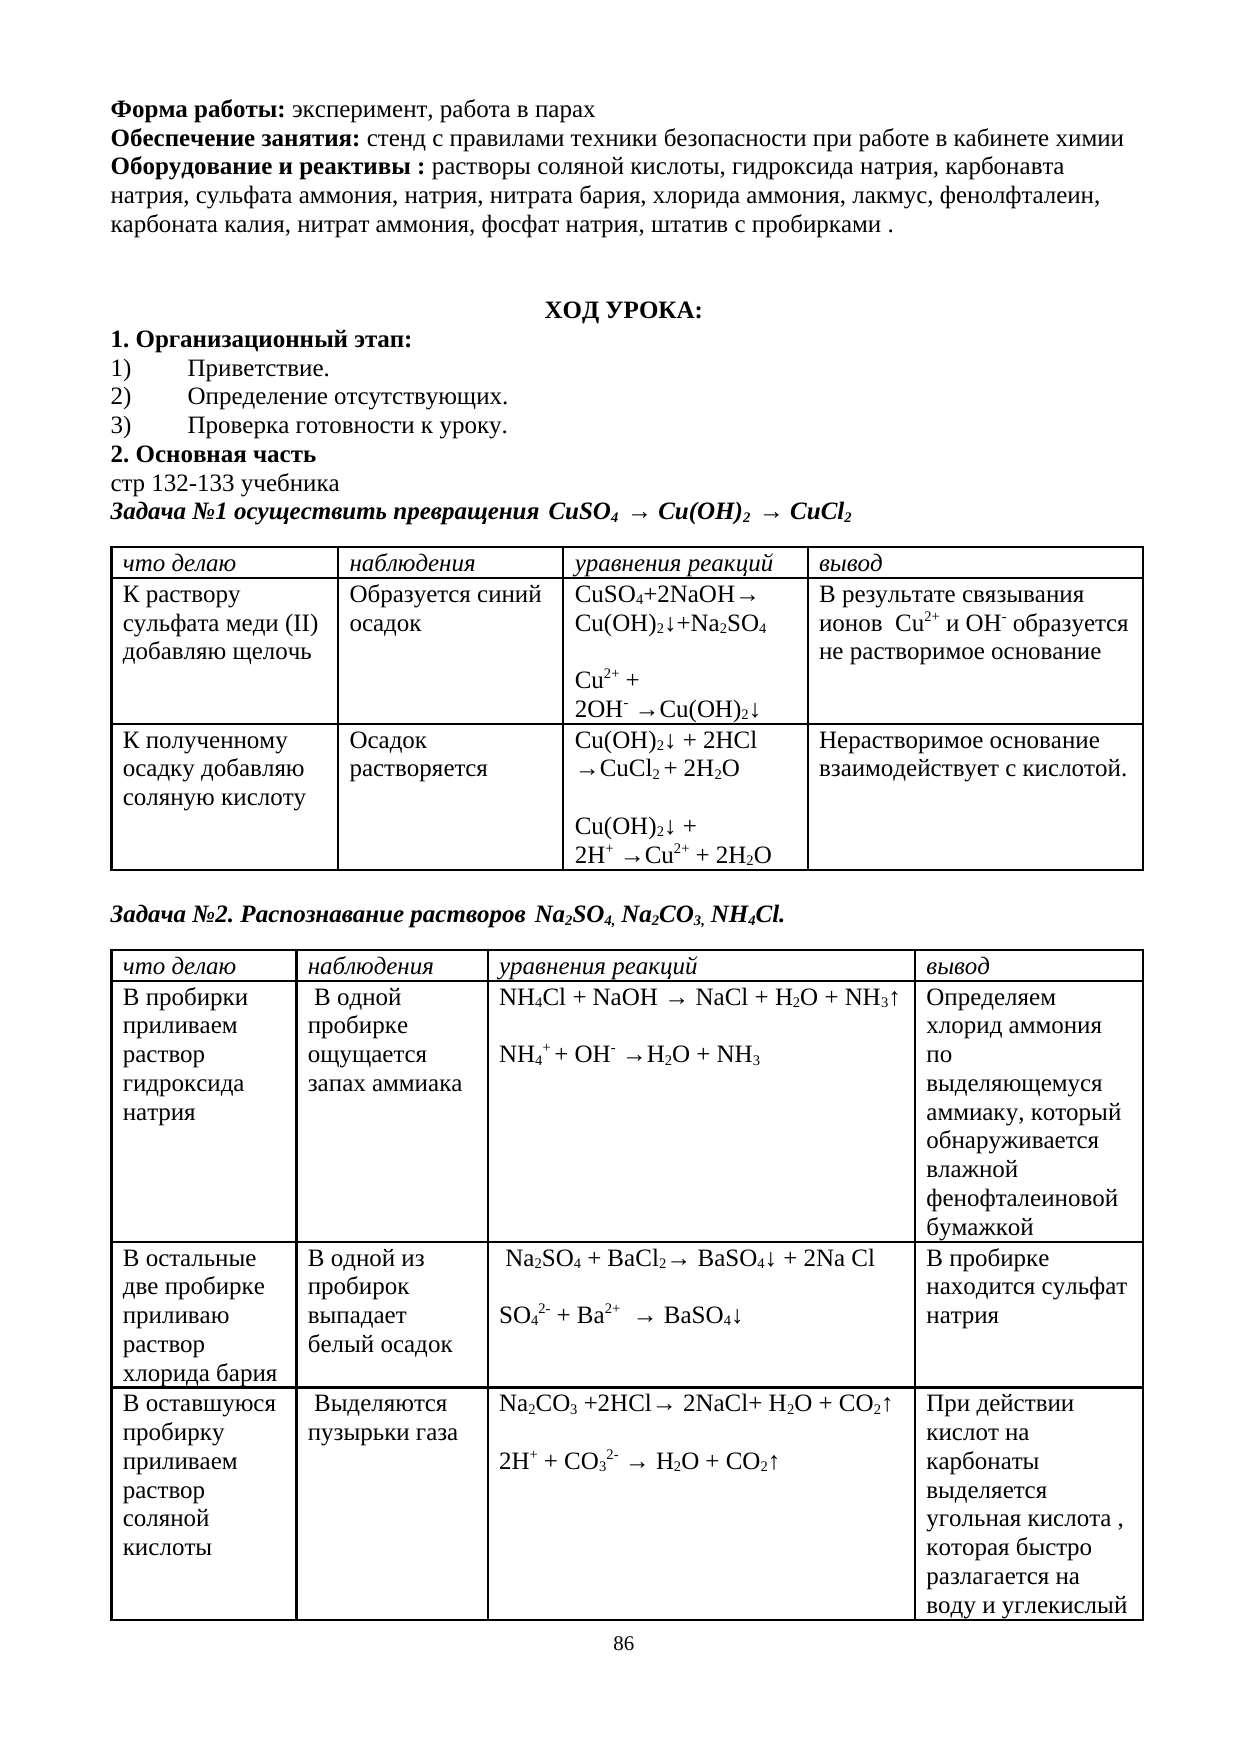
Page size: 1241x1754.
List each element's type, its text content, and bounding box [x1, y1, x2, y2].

text Задача №1 осуществить превращения CuSO4 → Cu(OH)2 → CuCl2 [110, 496, 1137, 525]
text 1) Приветствие. [110, 353, 1137, 381]
table_cell В результате связывания ионов Cu2+ и OH- образуется не растворимое основание [809, 579, 1142, 723]
table_cell В пробирки приливаем раствор гидроксида натрия [113, 982, 295, 1241]
text Оборудование и реактивы : растворы соляной кислоты, гидроксида натрия, карбонавта натрия, сульфата аммония, натрия, нитрата бария, хлорида аммония, лакмус, фенолфталеин, карбоната калия, нитрат аммония, фосфат натрия, штатив с пробирками . [110, 151, 1137, 238]
table_cell К полученному осадку добавляю соляную кислоту [113, 725, 337, 868]
text Обеспечение занятия: стенд с правилами техники безопасности при работе в кабинете химии [110, 123, 1137, 151]
table_cell В одной из пробирок выпадает белый осадок [298, 1243, 487, 1386]
text стр 132-133 учебника [110, 468, 1137, 496]
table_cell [489, 1389, 914, 1618]
table_header вывод [916, 951, 1142, 980]
table_cell NH4Cl + NaOH → NaCl + H2O + NH3↑ NH4+ + OH- →H2O + NH3 [489, 982, 914, 1241]
text Задача №2. Распознавание растворов Na2SO4, Na2CO3, NH4Cl. [110, 899, 1137, 928]
text Форма работы: эксперимент, работа в парах [110, 94, 1137, 123]
table_header уравнения реакций [489, 951, 914, 980]
table_header вывод [809, 548, 1142, 577]
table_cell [113, 1389, 295, 1618]
text ХОД УРОКА: [110, 295, 1137, 324]
table_cell К раствору сульфата меди (II) добавляю щелочь [113, 579, 337, 723]
table_header наблюдения [298, 951, 487, 980]
text 3) Проверка готовности к уроку. [110, 410, 1137, 439]
table_header уравнения реакций [564, 548, 807, 577]
table_cell Нерастворимое основание взаимодействует с кислотой. [809, 725, 1142, 868]
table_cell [298, 1389, 487, 1618]
table_header что делаю [113, 951, 295, 980]
table_cell Образуется синий осадок [339, 579, 562, 723]
text 2) Определение отсутствующих. [110, 381, 1137, 410]
text 2. Основная часть [110, 439, 1137, 468]
table_cell Определяем хлорид аммония по выделяющемуся аммиаку, который обнаруживается влажной фенофталеиновой бумажкой [916, 982, 1142, 1241]
table_cell CuSO4+2NaOH→ Cu(OH)2↓+Na2SO4 Cu2+ + 2OH- →Cu(OH)2↓ [564, 579, 807, 723]
table_cell Cu(OH)2↓ + 2HCl →CuCl2 + 2H2O Cu(OH)2↓ + 2H+ →Cu2+ + 2H2O [564, 725, 807, 868]
table_header что делаю [113, 548, 337, 577]
table_cell В пробирке находится сульфат натрия [916, 1243, 1142, 1386]
table_header наблюдения [339, 548, 562, 577]
table_cell Осадок растворяется [339, 725, 562, 868]
table_cell Na2SO4 + BaCl2→ BaSO4↓ + 2Na Cl SO42- + Ba2+ → BaSO4↓ [489, 1243, 914, 1386]
table_cell В одной пробирке ощущается запах аммиака [298, 982, 487, 1241]
text 1. Организационный этап: [110, 324, 1137, 353]
table_cell В остальные две пробирке приливаю раствор хлорида бария [113, 1243, 295, 1386]
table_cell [916, 1389, 1142, 1618]
